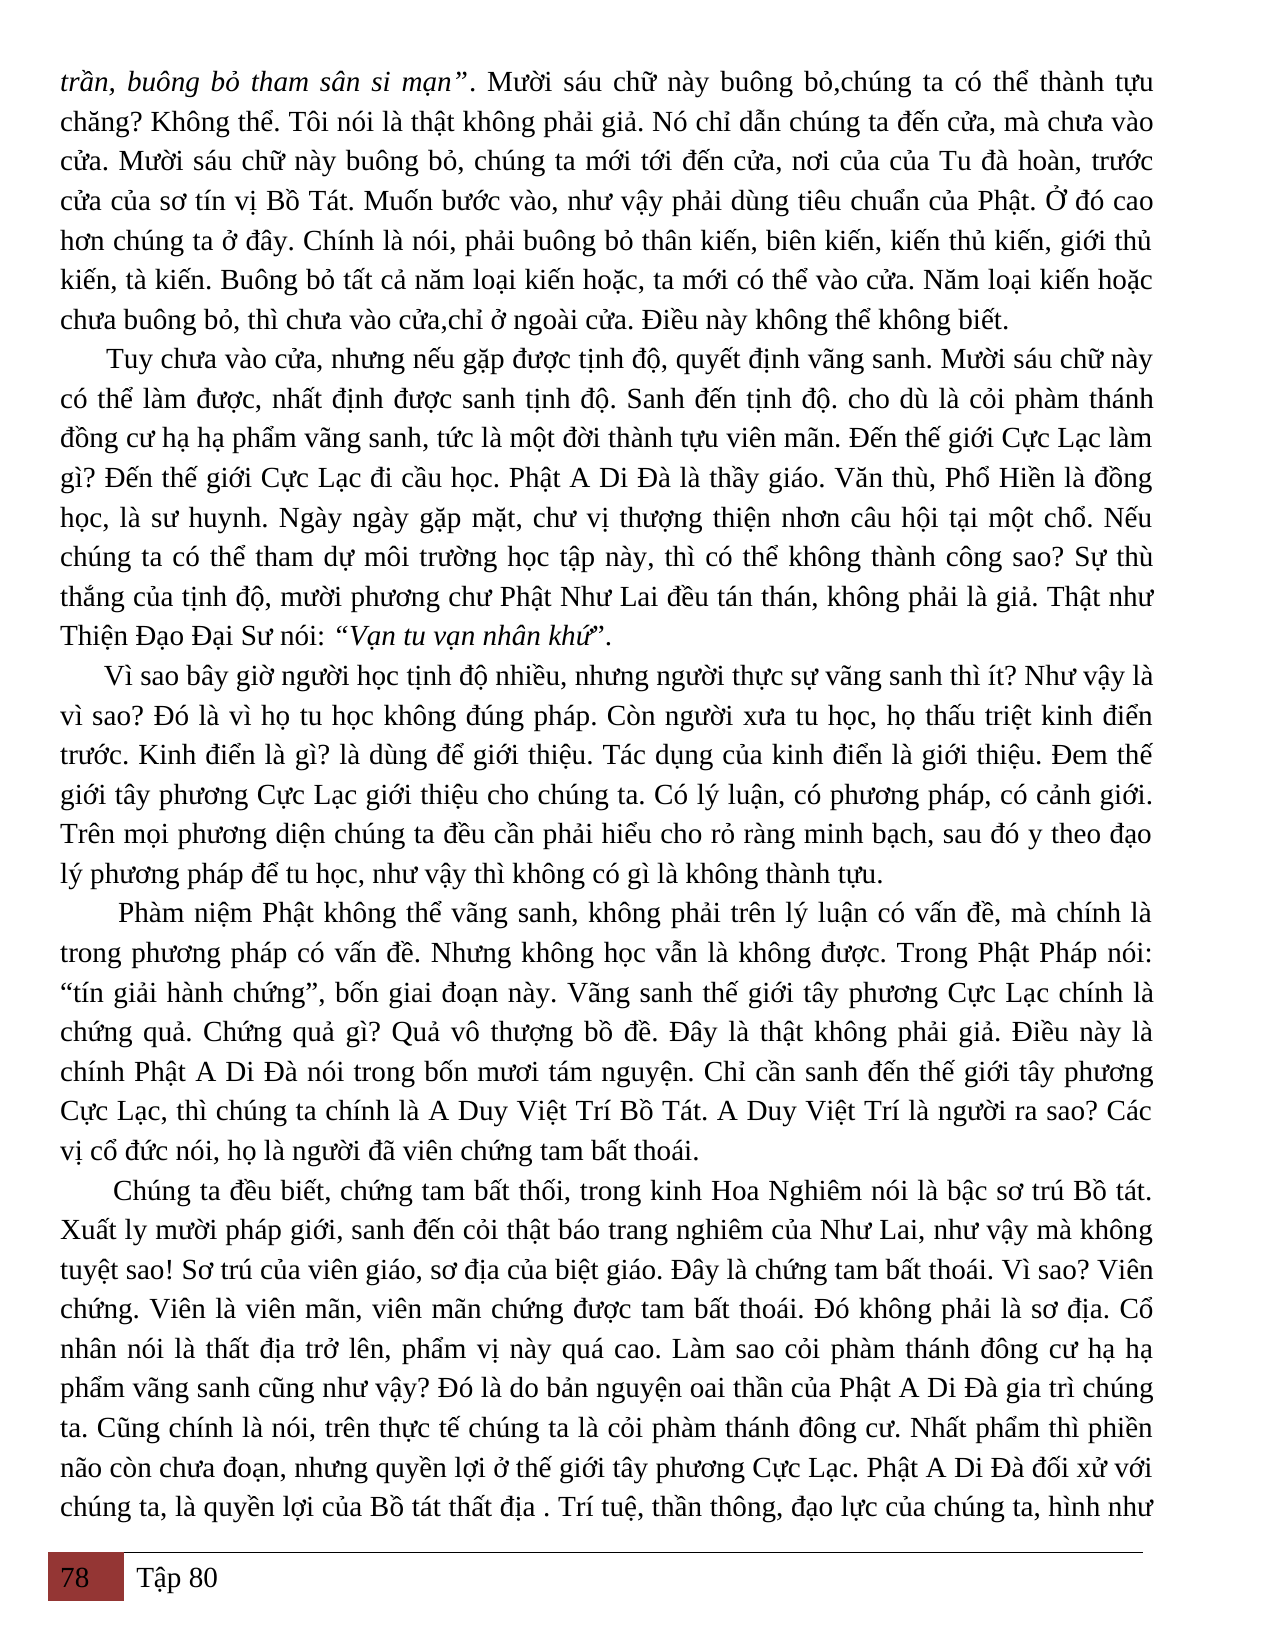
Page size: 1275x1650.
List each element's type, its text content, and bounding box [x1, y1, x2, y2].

text Phàm niệm Phật không thể vãng sanh, không phải trên lý luận có vấn đề, mà chính là trong phương pháp có vấn đề. Nhưng không học vẫn là không được. Trong Phật Pháp nói: “tín giải hành chứng”, bốn giai đoạn này. Vãng sanh thế giới tây phương Cực Lạc chính là chứng quả. Chứng quả gì? Quả vô thượng bồ đề. Đây là thật không phải giả. Điều này là chính Phật A Di Đà nói trong bốn mươi tám nguyện. Chỉ cần sanh đến thế giới tây phương Cực Lạc, thì chúng ta chính là A Duy Việt Trí Bồ Tát. A Duy Việt Trí là người ra sao? Các vị cổ đức nói, họ là người đã viên chứng tam bất thoái. [60, 891, 1155, 1168]
text Tuy chưa vào cửa, nhưng nếu gặp được tịnh độ, quyết định vãng sanh. Mười sáu chữ này có thể làm được, nhất định được sanh tịnh độ. Sanh đến tịnh độ. cho dù là cỏi phàm thánh đồng cư hạ hạ phẩm vãng sanh, tức là một đời thành tựu viên mãn. Đến thế giới Cực Lạc làm gì? Đến thế giới Cực Lạc đi cầu học. Phật A Di Đà là thầy giáo. Văn thù, Phổ Hiền là đồng học, là sư huynh. Ngày ngày gặp mặt, chư vị thượng thiện nhơn câu hội tại một chổ. Nếu chúng ta có thể tham dự môi trường học tập này, thì có thể không thành công sao? Sự thù thắng của tịnh độ, mười phương chư Phật Như Lai đều tán thán, không phải là giả. Thật như Thiện Đạo Đại Sư nói: “Vạn tu vạn nhân khứ”. [60, 337, 1155, 654]
text Vì sao bây giờ người học tịnh độ nhiều, nhưng người thực sự vãng sanh thì ít? Như vậy là vì sao? Đó là vì họ tu học không đúng pháp. Còn người xưa tu học, họ thấu triệt kinh điển trước. Kinh điển là gì? là dùng để giới thiệu. Tác dụng của kinh điển là giới thiệu. Đem thế giới tây phương Cực Lạc giới thiệu cho chúng ta. Có lý luận, có phương pháp, có cảnh giới. Trên mọi phương diện chúng ta đều cần phải hiểu cho rỏ ràng minh bạch, sau đó y theo đạo lý phương pháp để tu học, như vậy thì không có gì là không thành tựu. [60, 654, 1155, 891]
